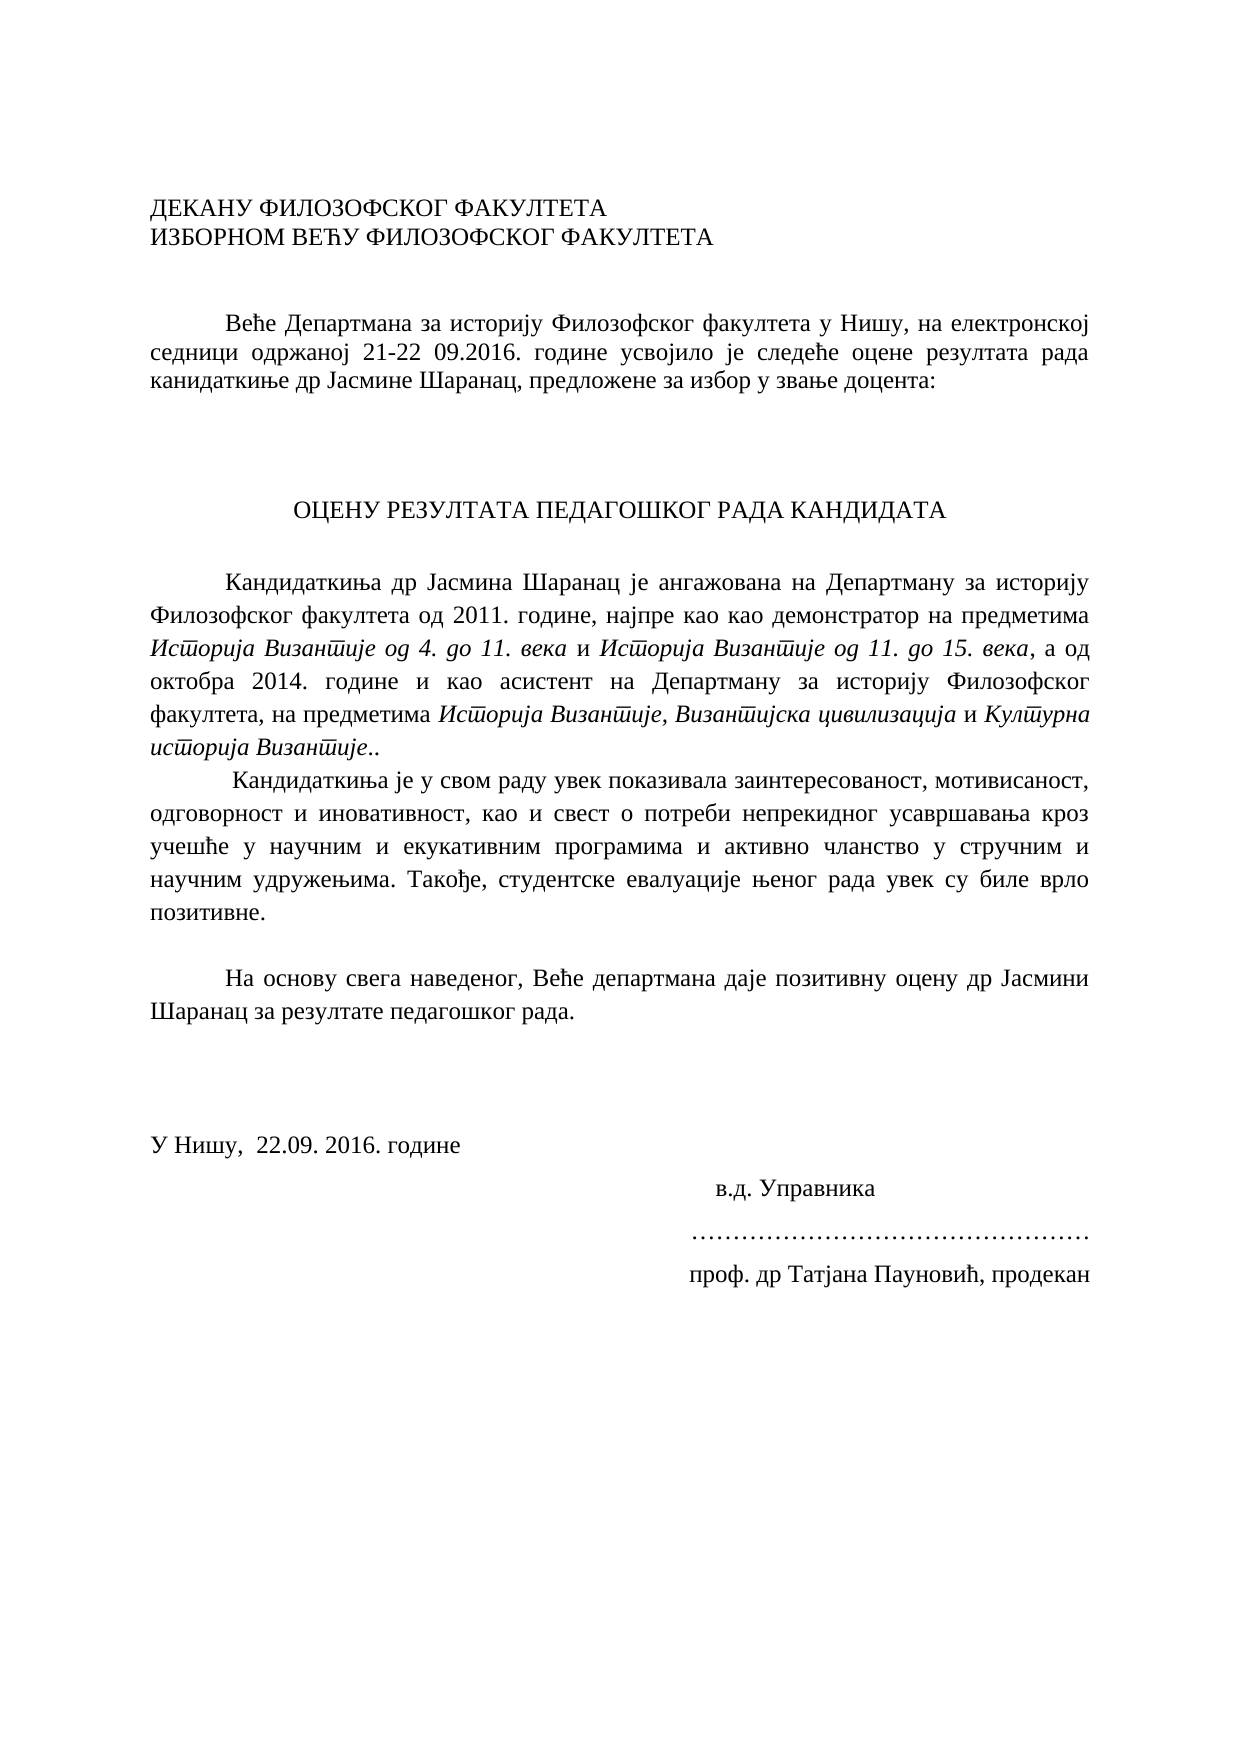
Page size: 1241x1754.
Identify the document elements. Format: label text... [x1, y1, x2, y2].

text Кандидаткиња др Јасмина Шаранац је ангажована на Департману за историју Филозофског факултета од 2011. године, најпре као као демонстратор на предметима Историја Византије од 4. до 11. века и Историја Византије од 11. до 15. века, а од октобра 2014. године и као асистент на Департману за историју Филозофског факултета, на предметима Историја Византије, Византијска цивилизација и Културна историја Византије.. [150, 567, 1090, 761]
text ДЕКАНУ ФИЛОЗОФСКОГ ФАКУЛТЕТА [150, 193, 1090, 222]
text в.д. Управника ………………………………………… [150, 1173, 1090, 1245]
text Кандидаткиња је у свом раду увек показивала заинтересованост, мотивисаност, одговорност и иновативност, као и свест о потреби непрекидног усавршавања кроз учешће у научним и екукативним програмима и активно чланство у стручним и научним удружењима. Такође, студентске евалуације њеног рада увек су биле врло позитивне. [150, 765, 1090, 926]
text Веће Департмана за историју Филозофског факултета у Нишу, на електронској седници одржаној 21-22 09.2016. године усвојило је следеће оцене резултата рада канидаткиње др Јасмине Шаранац, предложене за избор у звање доцента: [150, 308, 1090, 394]
text У Нишу, 22.09. 2016. године [150, 1130, 1090, 1158]
text ИЗБОРНОМ ВЕЋУ ФИЛОЗОФСКОГ ФАКУЛТЕТА [150, 222, 1090, 251]
text проф. др Татјана Пауновић, продекан [150, 1259, 1090, 1288]
subtitle ОЦЕНУ РЕЗУЛТАТА ПЕДАГОШКОГ РАДА КАНДИДАТА [150, 495, 1090, 524]
text На основу свега наведеног, Веће департмана даје позитивну оцену др Јасмини Шаранац за резултате педагошког рада. [150, 963, 1090, 1025]
